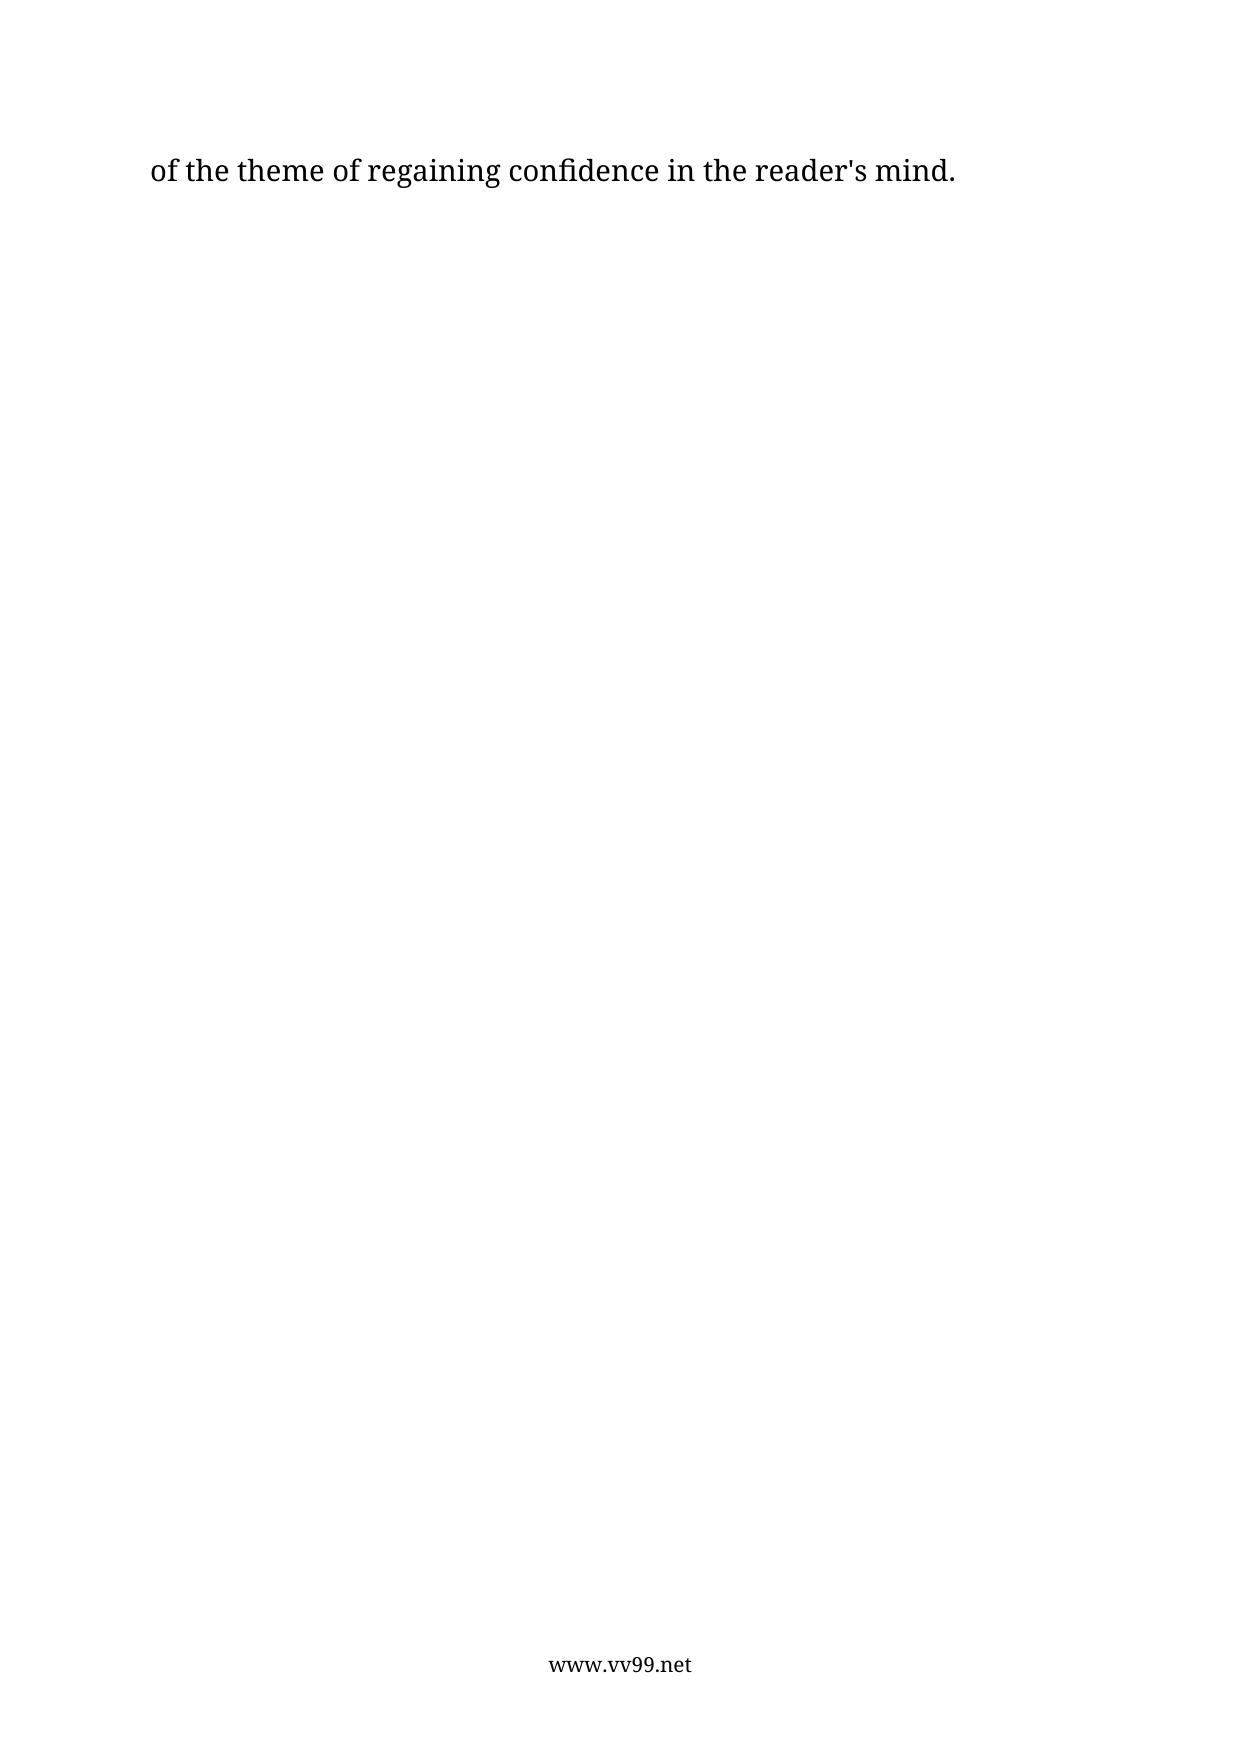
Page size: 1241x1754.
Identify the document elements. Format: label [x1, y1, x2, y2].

text [150, 150, 1090, 190]
